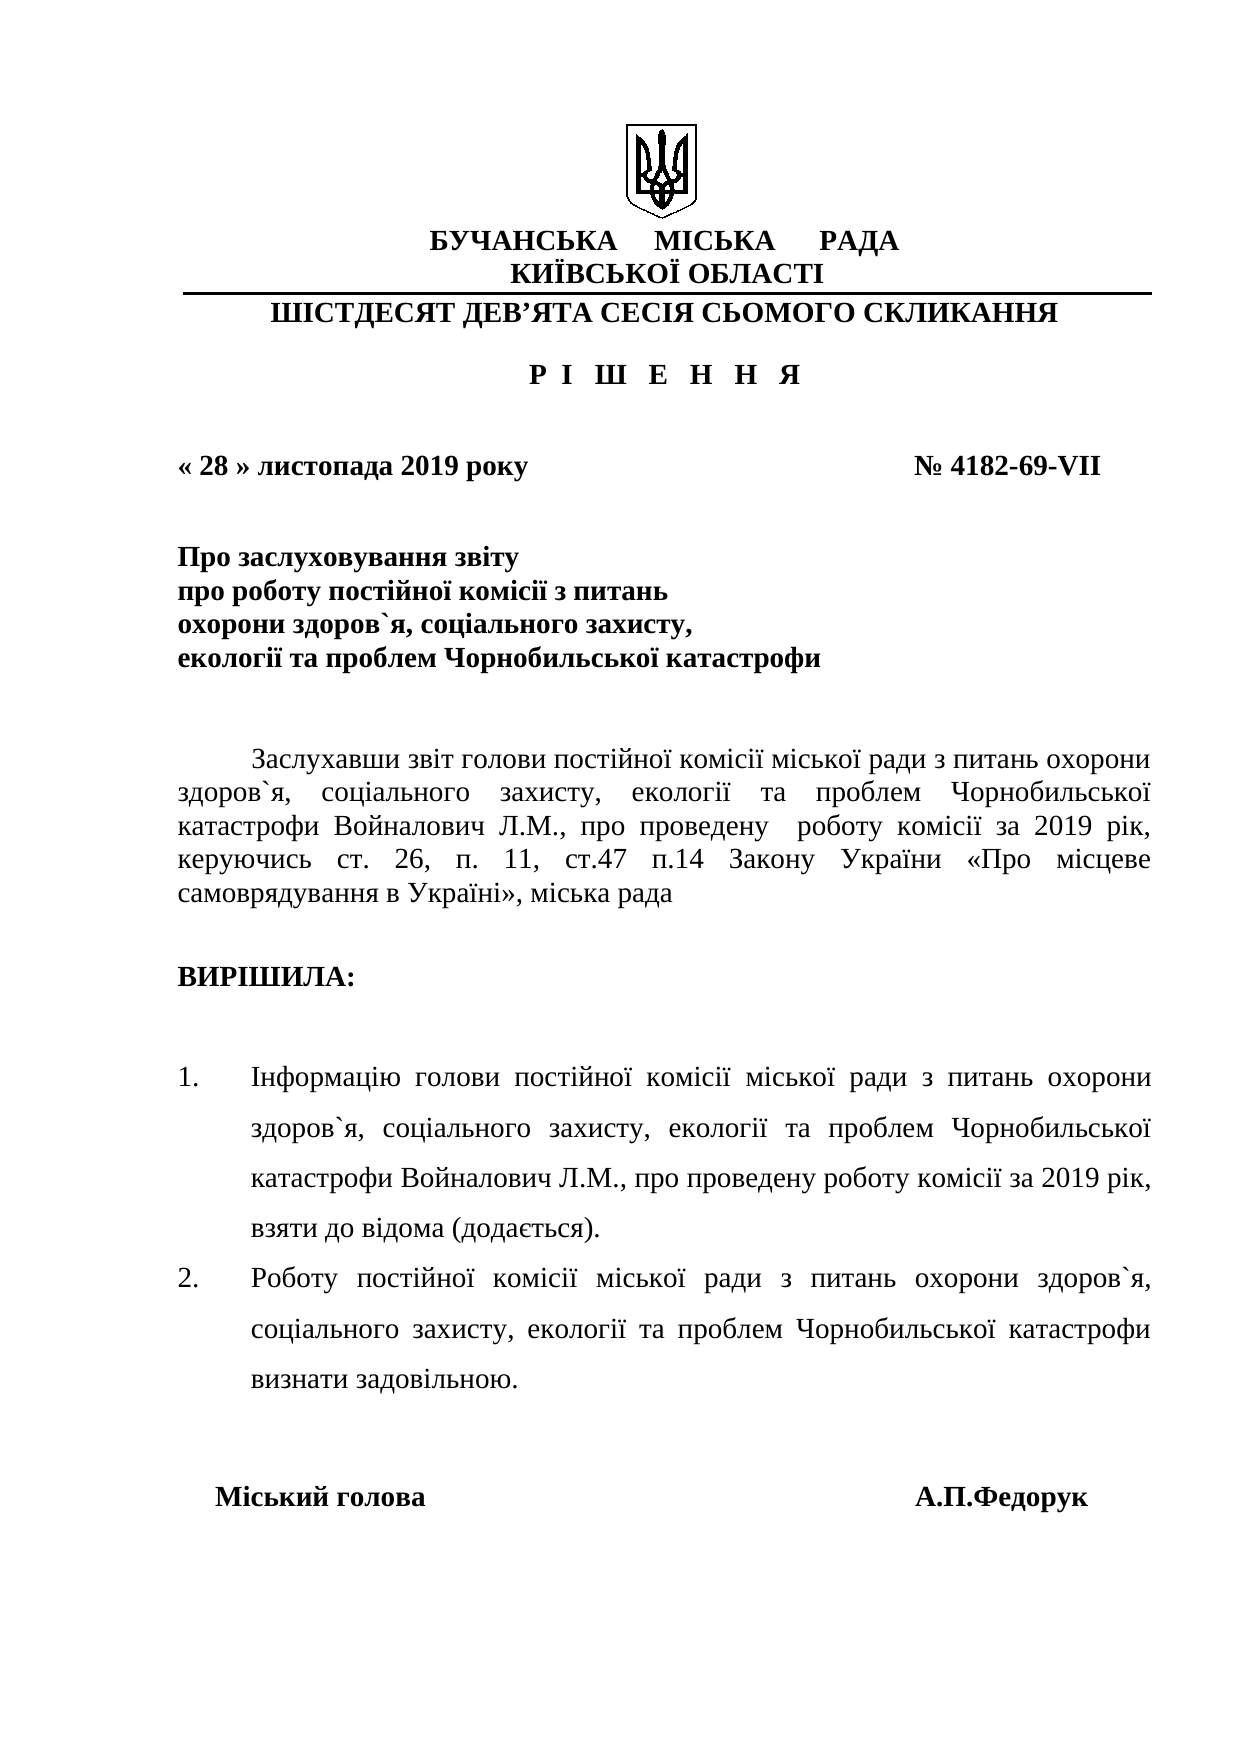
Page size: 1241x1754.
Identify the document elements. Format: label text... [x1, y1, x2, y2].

text БУЧАНСЬКА МІСЬКА РАДА [177, 223, 1152, 256]
subtitle КИЇВСЬКОЇ ОБЛАСТІ [183, 256, 1152, 292]
text Міський голова А.П.Федорук [177, 1479, 1152, 1512]
subtitle Р І Ш Е Н Н Я [177, 357, 1152, 391]
text Про заслуховування звіту [177, 539, 1152, 573]
text екології та проблем Чорнобильської катастрофи [177, 640, 1152, 674]
list Роботу постійної комісії міської ради з питань охорони здоров`я, соціального захисту, екології та проблем Чорнобильської катастрофи визнати задовільною. [177, 1261, 1152, 1395]
text ШІСТДЕСЯТ ДЕВ’ЯТА СЕСІЯ СЬОМОГО СКЛИКАННЯ [177, 295, 1152, 329]
subtitle « 28 » листопада 2019 року № 4182-69-VІІ [177, 448, 1152, 482]
text ВИРІШИЛА: [177, 959, 1152, 992]
text Заслухавши звіт голови постійної комісії міської ради з питань охорони здоров`я, соціального захисту, екології та проблем Чорнобильської катастрофи Войналович Л.М., про проведену роботу комісії за 2019 рік, керуючись ст. 26, п. 11, ст.47 п.14 Закону України «Про місцеве самоврядування в Україні», міська рада [177, 741, 1152, 908]
text охорони здоров`я, соціального захисту, [177, 607, 1152, 640]
list Інформацію голови постійної комісії міської ради з питань охорони здоров`я, соціального захисту, екології та проблем Чорнобильської катастрофи Войналович Л.М., про проведену роботу комісії за 2019 рік, взяти до відома (додається). [177, 1059, 1152, 1244]
text про роботу постійної комісії з питань [177, 573, 1152, 607]
